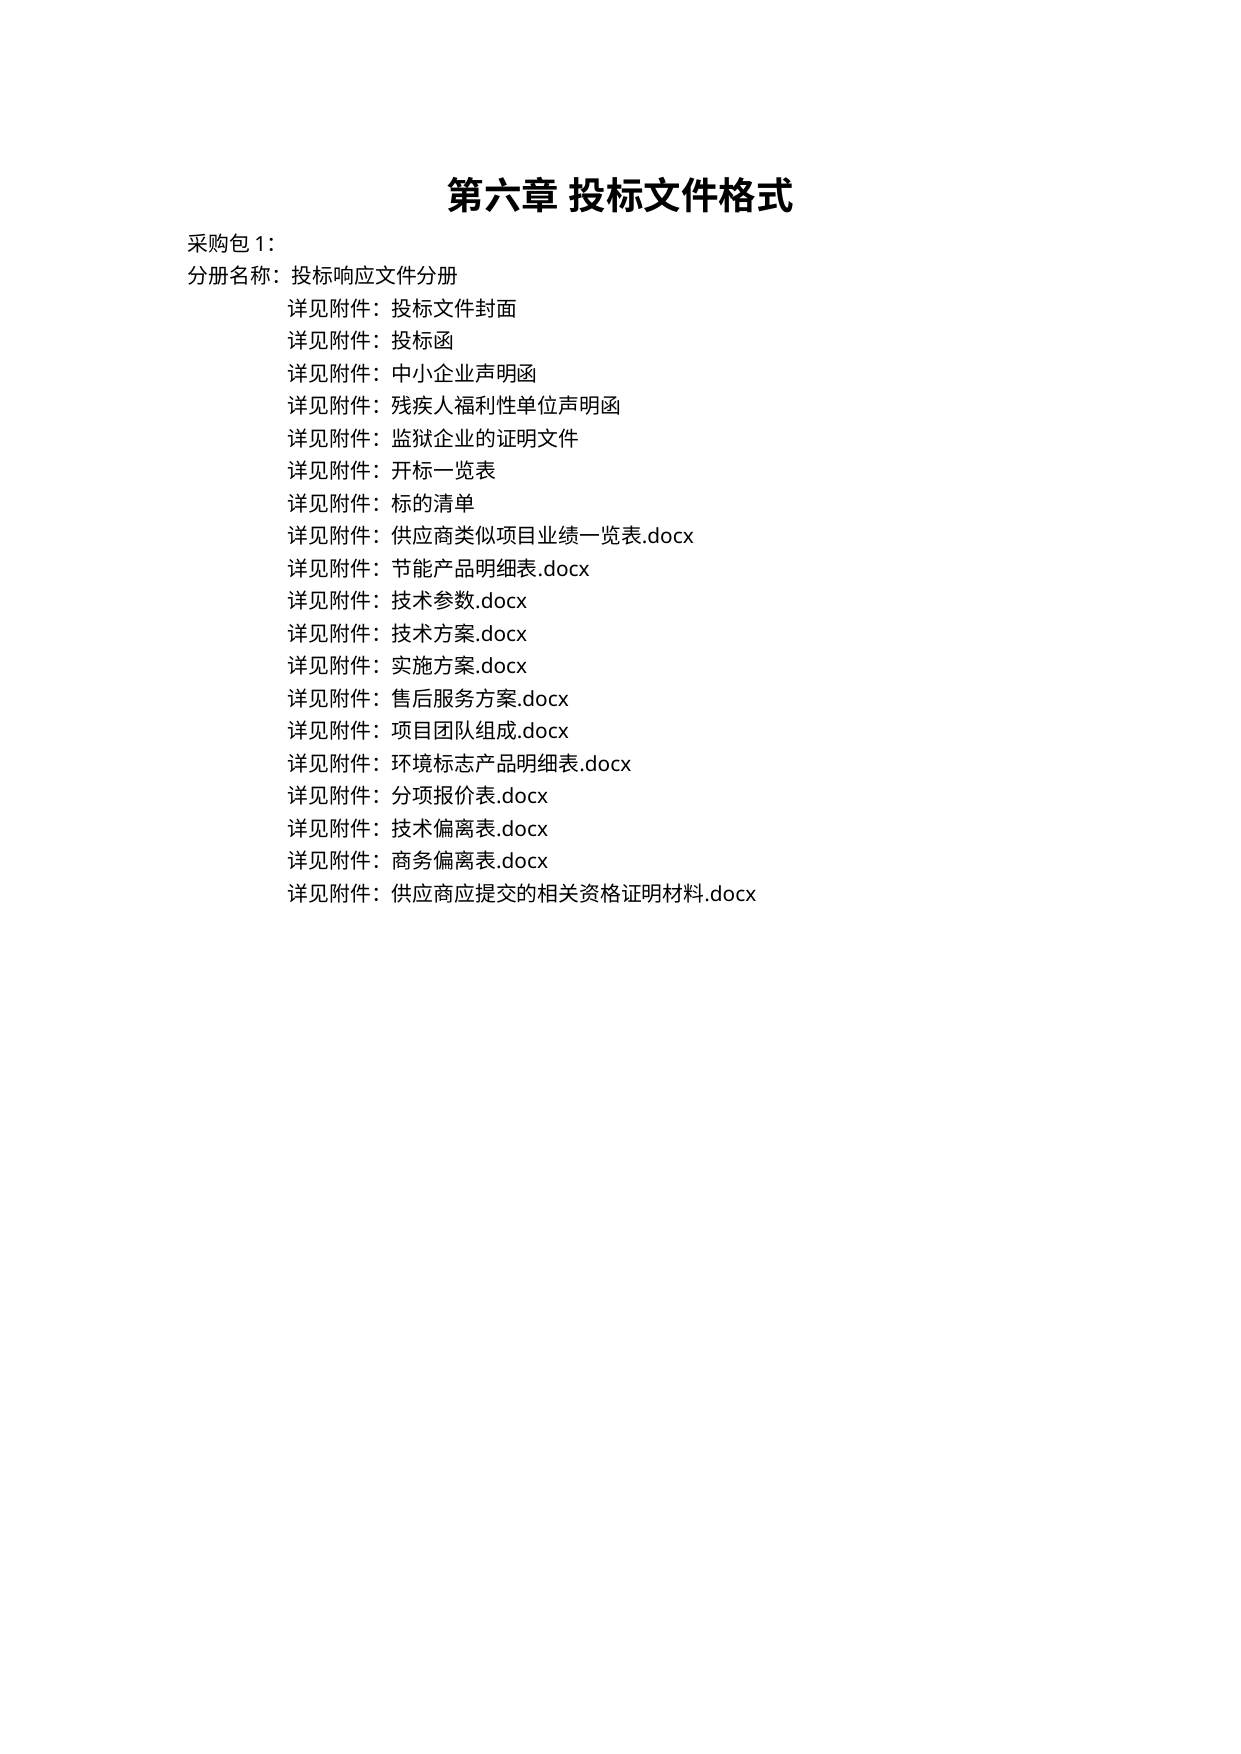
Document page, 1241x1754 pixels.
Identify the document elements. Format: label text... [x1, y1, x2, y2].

text 详见附件：项目团队组成.docx [187, 714, 1053, 747]
text 详见附件：技术方案.docx [187, 617, 1053, 649]
text 详见附件：中小企业声明函 [187, 357, 1053, 389]
text 分册名称：投标响应文件分册 [187, 259, 1053, 292]
text 详见附件：实施方案.docx [187, 649, 1053, 682]
text 详见附件：标的清单 [187, 487, 1053, 519]
text 详见附件：供应商类似项目业绩一览表.docx [187, 519, 1053, 552]
text 详见附件：售后服务方案.docx [187, 682, 1053, 714]
text 详见附件：供应商应提交的相关资格证明材料.docx [187, 877, 1053, 909]
text 详见附件：投标函 [187, 324, 1053, 357]
text 详见附件：残疾人福利性单位声明函 [187, 389, 1053, 422]
text 详见附件：监狱企业的证明文件 [187, 422, 1053, 454]
text 详见附件：技术参数.docx [187, 584, 1053, 617]
text 详见附件：技术偏离表.docx [187, 812, 1053, 844]
text 第六章 投标文件格式 [187, 162, 1053, 227]
text 详见附件：节能产品明细表.docx [187, 552, 1053, 584]
text 详见附件：开标一览表 [187, 454, 1053, 487]
text 采购包1： [187, 227, 1053, 259]
text 详见附件：投标文件封面 [187, 292, 1053, 324]
text 详见附件：商务偏离表.docx [187, 844, 1053, 877]
text 详见附件：分项报价表.docx [187, 779, 1053, 812]
text 详见附件：环境标志产品明细表.docx [187, 747, 1053, 779]
